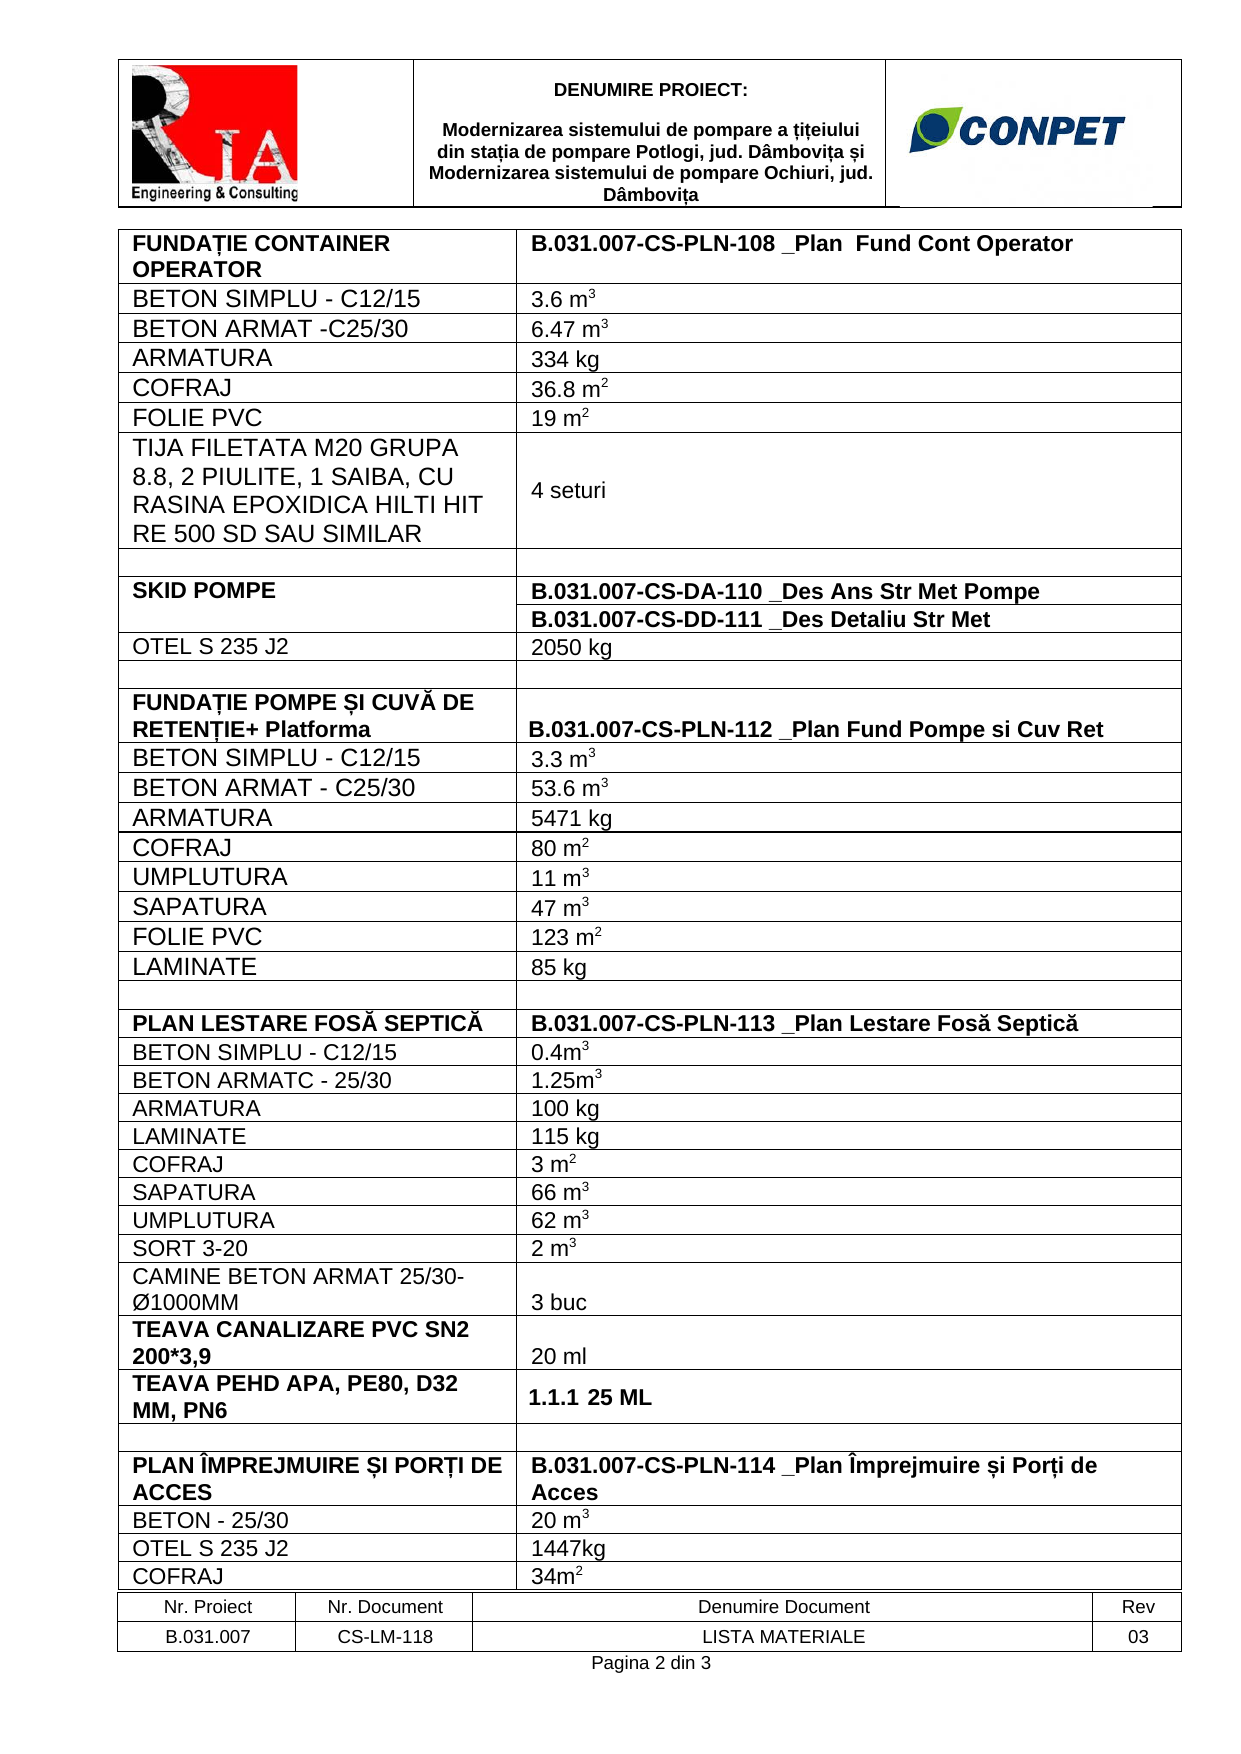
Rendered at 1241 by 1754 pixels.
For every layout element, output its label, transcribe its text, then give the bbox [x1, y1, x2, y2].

table_cell 1.25m3 [517, 1066, 1181, 1093]
table_cell Teava PEHD apa, PE80, D32 mm, PN6 [119, 1370, 516, 1423]
table_cell TIJA FILETATA M20 GRUPA 8.8, 2 PIULITE, 1 SAIBA, CU RASINA EPOXIDICA HILTI HIT RE 500 SD SAU SIMILAR [119, 433, 516, 548]
table_cell B.031.007-CS-PLN-112 _Plan Fund Pompe si Cuv Ret [517, 689, 1181, 742]
table_cell 19 m2 [517, 403, 1181, 432]
table_cell [517, 549, 1181, 576]
table_cell 62 m3 [517, 1206, 1181, 1233]
table_cell 3 m2 [517, 1150, 1181, 1177]
table_cell PLAN LESTARE FOSĂ SEPTICĂ [119, 1010, 516, 1037]
table_cell [119, 981, 516, 1008]
table_cell 20 m3 [517, 1506, 1181, 1533]
table_cell SKID POMPE [119, 577, 516, 632]
table_cell B.031.007-CS-DA-110 _Des Ans Str Met Pompe [517, 577, 1181, 604]
table_cell CAMINE BETON ARMAT 25/30- Ø1000MM [119, 1263, 516, 1315]
table_cell B.031.007-CS-DD-111 _Des Detaliu Str Met [517, 605, 1181, 632]
table_cell BETON - 25/30 [119, 1506, 516, 1533]
table_cell 11 m3 [517, 862, 1181, 891]
table_cell [517, 1424, 1181, 1451]
table_cell UMPLUTURA [119, 1206, 516, 1233]
table_cell FOLIE PVC [119, 403, 516, 432]
table_cell 66 m3 [517, 1178, 1181, 1205]
table_cell 334 kg [517, 343, 1181, 372]
table_cell COFRAJ [119, 833, 516, 861]
table_cell 6.47 m3 [517, 314, 1181, 342]
table_cell LAMINATE [119, 1122, 516, 1149]
table_cell 34m2 [517, 1562, 1181, 1589]
table_cell 2 m3 [517, 1235, 1181, 1262]
table_cell 3 buc [517, 1263, 1181, 1315]
table_cell 115 kg [517, 1122, 1181, 1149]
table_cell COFRAJ [119, 373, 516, 402]
table_cell 85 kg [517, 952, 1181, 980]
table_cell 1447kg [517, 1534, 1181, 1561]
table_cell BETON ARMATC - 25/30 [119, 1066, 516, 1093]
table_cell [119, 661, 516, 688]
table_cell BETON SIMPLU - C12/15 [119, 284, 516, 312]
table_cell COFRAJ [119, 1150, 516, 1177]
table_cell 100 kg [517, 1094, 1181, 1121]
table_header FUNDAȚIE CONTAINER OPERATOR [119, 230, 516, 283]
table_cell 3.6 m3 [517, 284, 1181, 312]
table_cell 80 m2 [517, 833, 1181, 861]
table_cell FOLIE PVC [119, 922, 516, 951]
table_cell 20 ml [517, 1316, 1181, 1369]
table_cell BETON SIMPLU - C12/15 [119, 1038, 516, 1065]
table_cell BETON SIMPLU - C12/15 [119, 743, 516, 772]
table_cell FUNDAȚIE POMPE ȘI CUVĂ DE RETENȚIE+ Platforma [119, 689, 516, 742]
table_cell OTEL S 235 J2 [119, 633, 516, 660]
table_cell ARMATURA [119, 1094, 516, 1121]
table_cell B.031.007-CS-PLN-114 _Plan Împrejmuire și Porți de Acces [517, 1452, 1181, 1505]
table_cell SAPATURA [119, 892, 516, 921]
table_cell 123 m2 [517, 922, 1181, 951]
table_cell 3.3 m3 [517, 743, 1181, 772]
table_cell B.031.007-CS-PLN-113 _Plan Lestare Fosă Septică [517, 1010, 1181, 1037]
table_cell 47 m3 [517, 892, 1181, 921]
table_cell ARMATURA [119, 803, 516, 831]
table_cell [517, 661, 1181, 688]
table_cell 25 ml [517, 1370, 1181, 1423]
table_cell LAMINATE [119, 952, 516, 980]
table_cell UMPLUTURA [119, 862, 516, 891]
table_cell 36.8 m2 [517, 373, 1181, 402]
table_cell 2050 kg [517, 633, 1181, 660]
table_cell [119, 549, 516, 576]
table_cell [119, 1424, 516, 1451]
table_cell 5471 kg [517, 803, 1181, 831]
table_cell 4 seturi [517, 433, 1181, 548]
table_cell PLAN ÎMPREJMUIRE ȘI PORȚI DE ACCES [119, 1452, 516, 1505]
table_cell SAPATURA [119, 1178, 516, 1205]
table_cell TEAVA CANALIZARE PVC SN2 200*3,9 [119, 1316, 516, 1369]
picture [132, 65, 298, 202]
table_cell COFRAJ [119, 1562, 516, 1589]
table_cell BETON ARMAT -C25/30 [119, 314, 516, 342]
table_header B.031.007-CS-PLN-108 _Plan Fund Cont Operator [517, 230, 1181, 283]
table_cell 53.6 m3 [517, 773, 1181, 802]
picture [899, 60, 1153, 207]
table_cell 0.4m3 [517, 1038, 1181, 1065]
table_cell [517, 981, 1181, 1008]
table_cell ARMATURA [119, 343, 516, 372]
table_cell OTEL S 235 J2 [119, 1534, 516, 1561]
table_cell SORT 3-20 [119, 1235, 516, 1262]
table_cell BETON ARMAT - C25/30 [119, 773, 516, 802]
